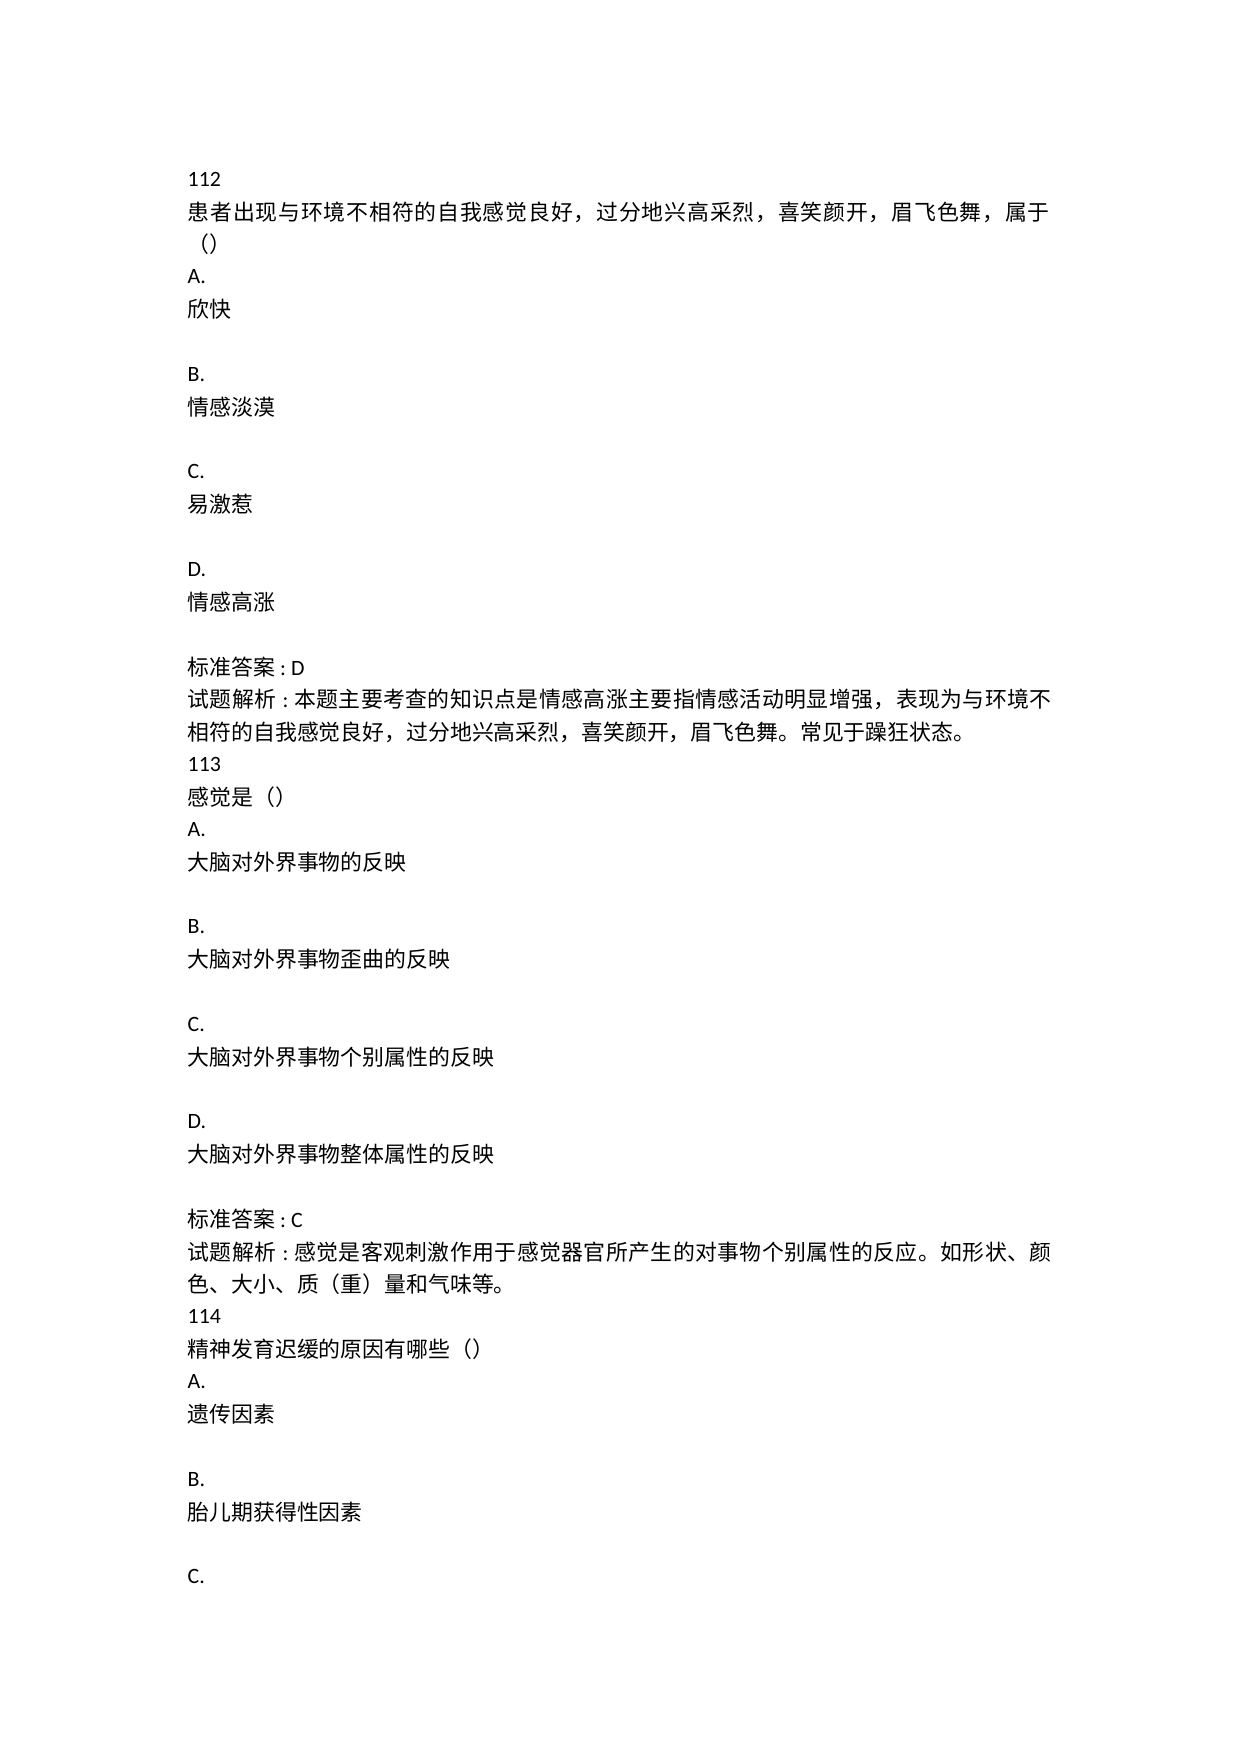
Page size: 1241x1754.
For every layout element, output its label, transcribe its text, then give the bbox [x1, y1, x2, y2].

text 情感淡漠 [187, 389, 1053, 422]
text 114 [187, 1299, 1053, 1332]
text 大脑对外界事物整体属性的反映 [187, 1137, 1053, 1169]
text 易激惹 [187, 487, 1053, 519]
text C. [187, 1007, 1053, 1039]
text B. [187, 909, 1053, 942]
text 大脑对外界事物个别属性的反映 [187, 1039, 1053, 1072]
text D. [187, 1104, 1053, 1137]
text 标准答案 : D [187, 649, 1053, 682]
text 112 [187, 162, 1053, 194]
text 情感高涨 [187, 584, 1053, 617]
text C. [187, 1559, 1053, 1592]
text 欣快 [187, 292, 1053, 324]
text A. [187, 259, 1053, 292]
text B. [187, 357, 1053, 389]
text 试题解析 : 感觉是客观刺激作用于感觉器官所产生的对事物个别属性的反应。如形状、颜色、大小、质（重）量和气味等。 [187, 1234, 1053, 1299]
text 精神发育迟缓的原因有哪些（） [187, 1332, 1053, 1364]
text 大脑对外界事物的反映 [187, 844, 1053, 877]
text A. [187, 812, 1053, 844]
text 大脑对外界事物歪曲的反映 [187, 942, 1053, 974]
text 感觉是（） [187, 779, 1053, 812]
text 标准答案 : C [187, 1202, 1053, 1234]
text D. [187, 552, 1053, 584]
text B. [187, 1462, 1053, 1494]
text 试题解析 : 本题主要考查的知识点是情感高涨主要指情感活动明显增强，表现为与环境不相符的自我感觉良好，过分地兴高采烈，喜笑颜开，眉飞色舞。常见于躁狂状态。 [187, 682, 1053, 747]
text 胎儿期获得性因素 [187, 1494, 1053, 1527]
text A. [187, 1364, 1053, 1397]
text 113 [187, 747, 1053, 779]
text 患者出现与环境不相符的自我感觉良好，过分地兴高采烈，喜笑颜开，眉飞色舞，属于（） [187, 194, 1053, 259]
text C. [187, 454, 1053, 487]
text 遗传因素 [187, 1397, 1053, 1429]
